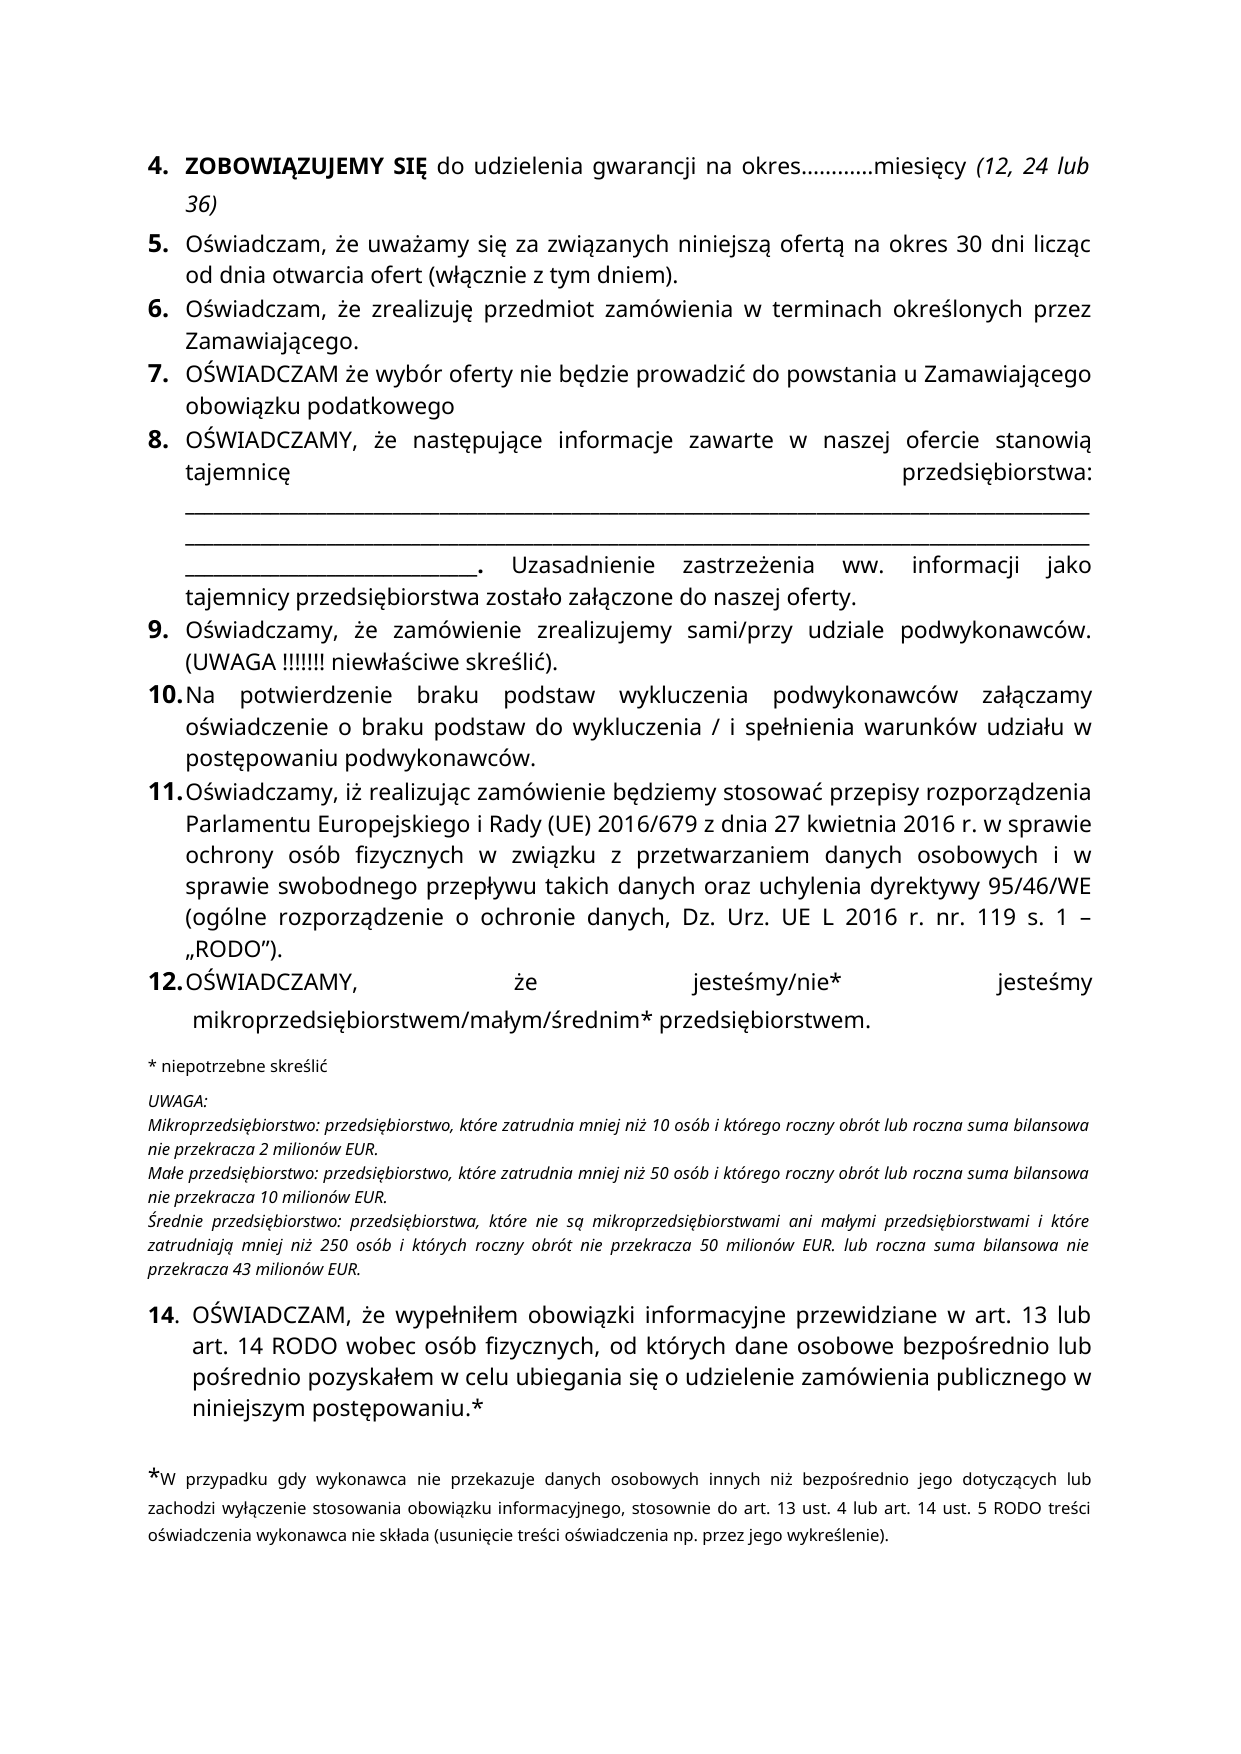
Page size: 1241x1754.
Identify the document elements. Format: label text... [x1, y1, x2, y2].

list Średnie przedsiębiorstwo: przedsiębiorstwa, które nie są mikroprzedsiębiorstwami ani małymi przedsiębiorstwami i które zatrudniają mniej niż 250 osób i których roczny obrót nie przekracza 50 milionów EUR. lub roczna suma bilansowa nie przekracza 43 milionów EUR. [148, 1210, 1093, 1281]
list Oświadczam, że uważamy się za związanych niniejszą ofertą na okres 30 dni licząc od dnia otwarcia ofert (włącznie z tym dniem). [148, 225, 1093, 291]
list Oświadczam, że zrealizuję przedmiot zamówienia w terminach określonych przez Zamawiającego. [148, 291, 1093, 356]
list Mikroprzedsiębiorstwo: przedsiębiorstwo, które zatrudnia mniej niż 10 osób i którego roczny obrót lub roczna suma bilansowa nie przekracza 2 milionów EUR. [148, 1113, 1093, 1160]
list UWAGA: [148, 1089, 1093, 1112]
text 14. OŚWIADCZAM, że wypełniłem obowiązki informacyjne przewidziane w art. 13 lub art. 14 RODO wobec osób fizycznych, od których dane osobowe bezpośrednio lub pośrednio pozyskałem w celu ubiegania się o udzielenie zamówienia publicznego w niniejszym postępowaniu.* [148, 1298, 1093, 1423]
text * niepotrzebne skreślić [148, 1054, 1090, 1077]
list Oświadczamy, iż realizując zamówienie będziemy stosować przepisy rozporządzenia Parlamentu Europejskiego i Rady (UE) 2016/679 z dnia 27 kwietnia 2016 r. w sprawie ochrony osób fizycznych w związku z przetwarzaniem danych osobowych i w sprawie swobodnego przepływu takich danych oraz uchylenia dyrektywy 95/46/WE (ogólne rozporządzenie o ochronie danych, Dz. Urz. UE L 2016 r. nr. 119 s. 1 – „RODO”). [148, 773, 1093, 964]
list OŚWIADCZAM że wybór oferty nie będzie prowadzić do powstania u Zamawiającego obowiązku podatkowego [148, 356, 1093, 421]
list OŚWIADCZAMY, że jesteśmy/nie* jesteśmy mikroprzedsiębiorstwem/małym/średnim* przedsiębiorstwem. [148, 964, 1093, 1035]
list Oświadczamy, że zamówienie zrealizujemy sami/przy udziale podwykonawców. (UWAGA !!!!!!! niewłaściwe skreślić). [148, 612, 1093, 677]
list Na potwierdzenie braku podstaw wykluczenia podwykonawców załączamy oświadczenie o braku podstaw do wykluczenia / i spełnienia warunków udziału w postępowaniu podwykonawców. [148, 677, 1093, 773]
list ZOBOWIĄZUJEMY SIĘ do udzielenia gwarancji na okres…………miesięcy (12, 24 lub 36) [148, 148, 1093, 219]
list OŚWIADCZAMY, że następujące informacje zawarte w naszej ofercie stanowią tajemnicę przedsiębiorstwa: _______________________________________________________________________________________________________________________________________________________________________________________________________________________________. Uzasadnienie zastrzeżenia ww. informacji jako tajemnicy przedsiębiorstwa zostało załączone do naszej oferty. [148, 421, 1093, 612]
list Małe przedsiębiorstwo: przedsiębiorstwo, które zatrudnia mniej niż 50 osób i którego roczny obrót lub roczna suma bilansowa nie przekracza 10 milionów EUR. [148, 1162, 1093, 1208]
text *W przypadku gdy wykonawca nie przekazuje danych osobowych innych niż bezpośrednio jego dotyczących lub zachodzi wyłączenie stosowania obowiązku informacyjnego, stosownie do art. 13 ust. 4 lub art. 14 ust. 5 RODO treści oświadczenia wykonawca nie składa (usunięcie treści oświadczenia np. przez jego wykreślenie). [148, 1461, 1093, 1547]
